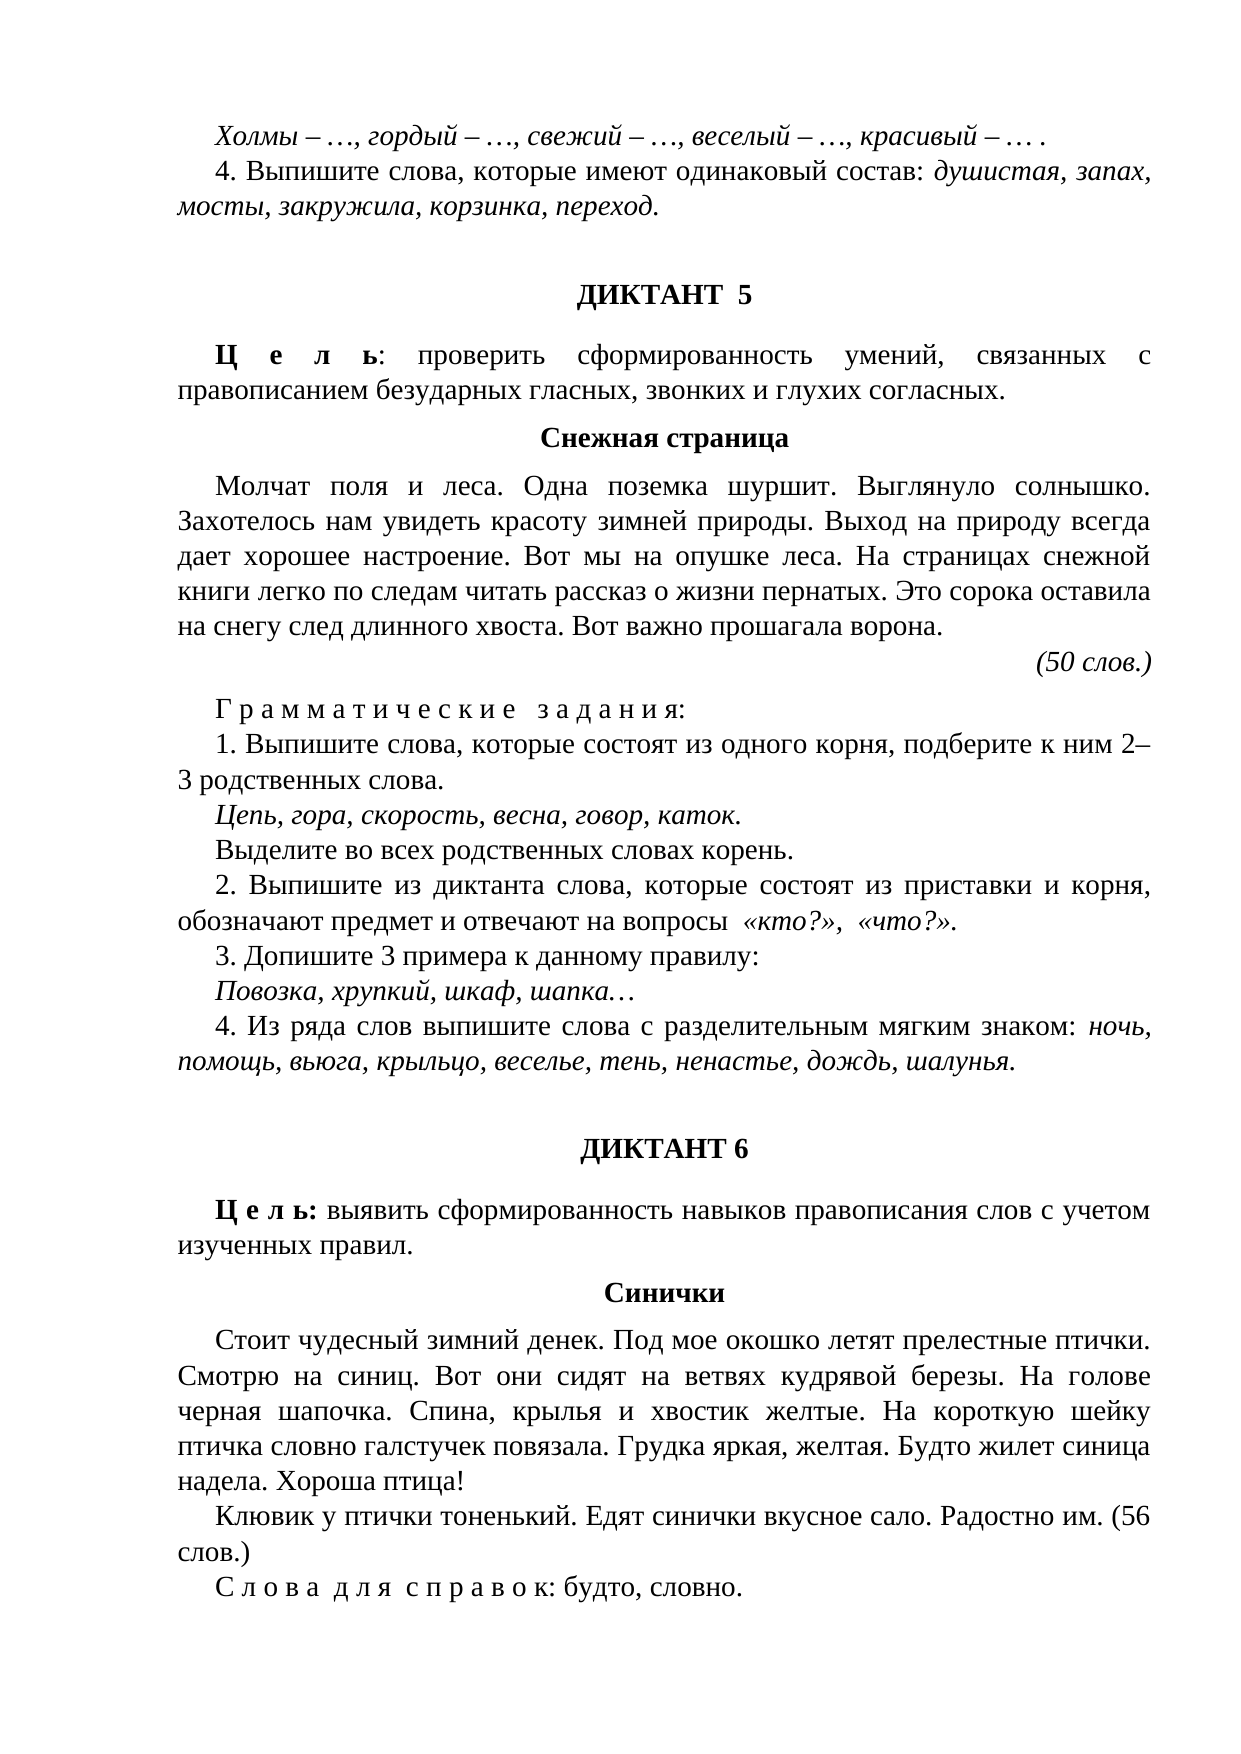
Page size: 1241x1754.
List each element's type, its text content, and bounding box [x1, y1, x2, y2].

text Г р а м м а т и ч е с к и е з а д а н и я: [177, 691, 1152, 725]
text Цепь, гора, скорость, весна, говор, каток. [177, 797, 1152, 831]
text 2. Выпишите из диктанта слова, которые состоят из приставки и корня, обозначают предмет и отвечают на вопросы «кто?», «что?». [177, 867, 1152, 936]
text Клювик у птички тоненький. Едят синички вкусное сало. Радостно им. (56 слов.) [177, 1498, 1152, 1567]
text 1. Выпишите слова, которые состоят из одного корня, подберите к ним 2–3 родственных слова. [177, 727, 1152, 795]
text 4. Из ряда слов выпишите слова с разделительным мягким знаком: ночь, помощь, вьюга, крыльцо, веселье, тень, ненастье, дождь, шалунья. [177, 1008, 1152, 1077]
text ДИКТАНТ 5 [177, 277, 1152, 310]
text Диктант 6 [177, 1132, 1152, 1165]
text 4. Выпишите слова, которые имеют одинаковый состав: душистая, запах, мосты, закружила, корзинка, переход. [177, 153, 1152, 222]
text Холмы – …, гордый – …, свежий – …, веселый – …, красивый – … . [177, 118, 1152, 152]
text Молчат поля и леса. Одна поземка шуршит. Выглянуло солнышко. Захотелось нам увидеть красоту зимней природы. Выход на природу всегда дает хорошее настроение. Вот мы на опушке леса. На страницах снежной книги легко по следам читать рассказ о жизни пернатых. Это сорока оставила на снегу след длинного хвоста. Вот важно прошагала ворона. [177, 468, 1152, 642]
text (50 слов.) [177, 644, 1152, 677]
text Снежная страница [177, 420, 1152, 453]
text С л о в а д л я с п р а в о к: будто, словно. [177, 1569, 1152, 1602]
text Синички [177, 1275, 1152, 1308]
text Ц е л ь: проверить сформированность умений, связанных с правописанием безударных гласных, звонких и глухих согласных. [177, 337, 1152, 406]
text Стоит чудесный зимний денек. Под мое окошко летят прелестные птички. Смотрю на синиц. Вот они сидят на ветвях кудрявой березы. На голове черная шапочка. Спина, крылья и хвостик желтые. На короткую шейку птичка словно галстучек повязала. Грудка яркая, желтая. Будто жилет синица надела. Хороша птица! [177, 1322, 1152, 1497]
text 3. Допишите 3 примера к данному правилу: [177, 938, 1152, 971]
text Повозка, хрупкий, шкаф, шапка… [177, 973, 1152, 1007]
text Выделите во всех родственных словах корень. [177, 832, 1152, 866]
text Ц е л ь: выявить сформированность навыков правописания слов с учетом изученных правил. [177, 1192, 1152, 1261]
